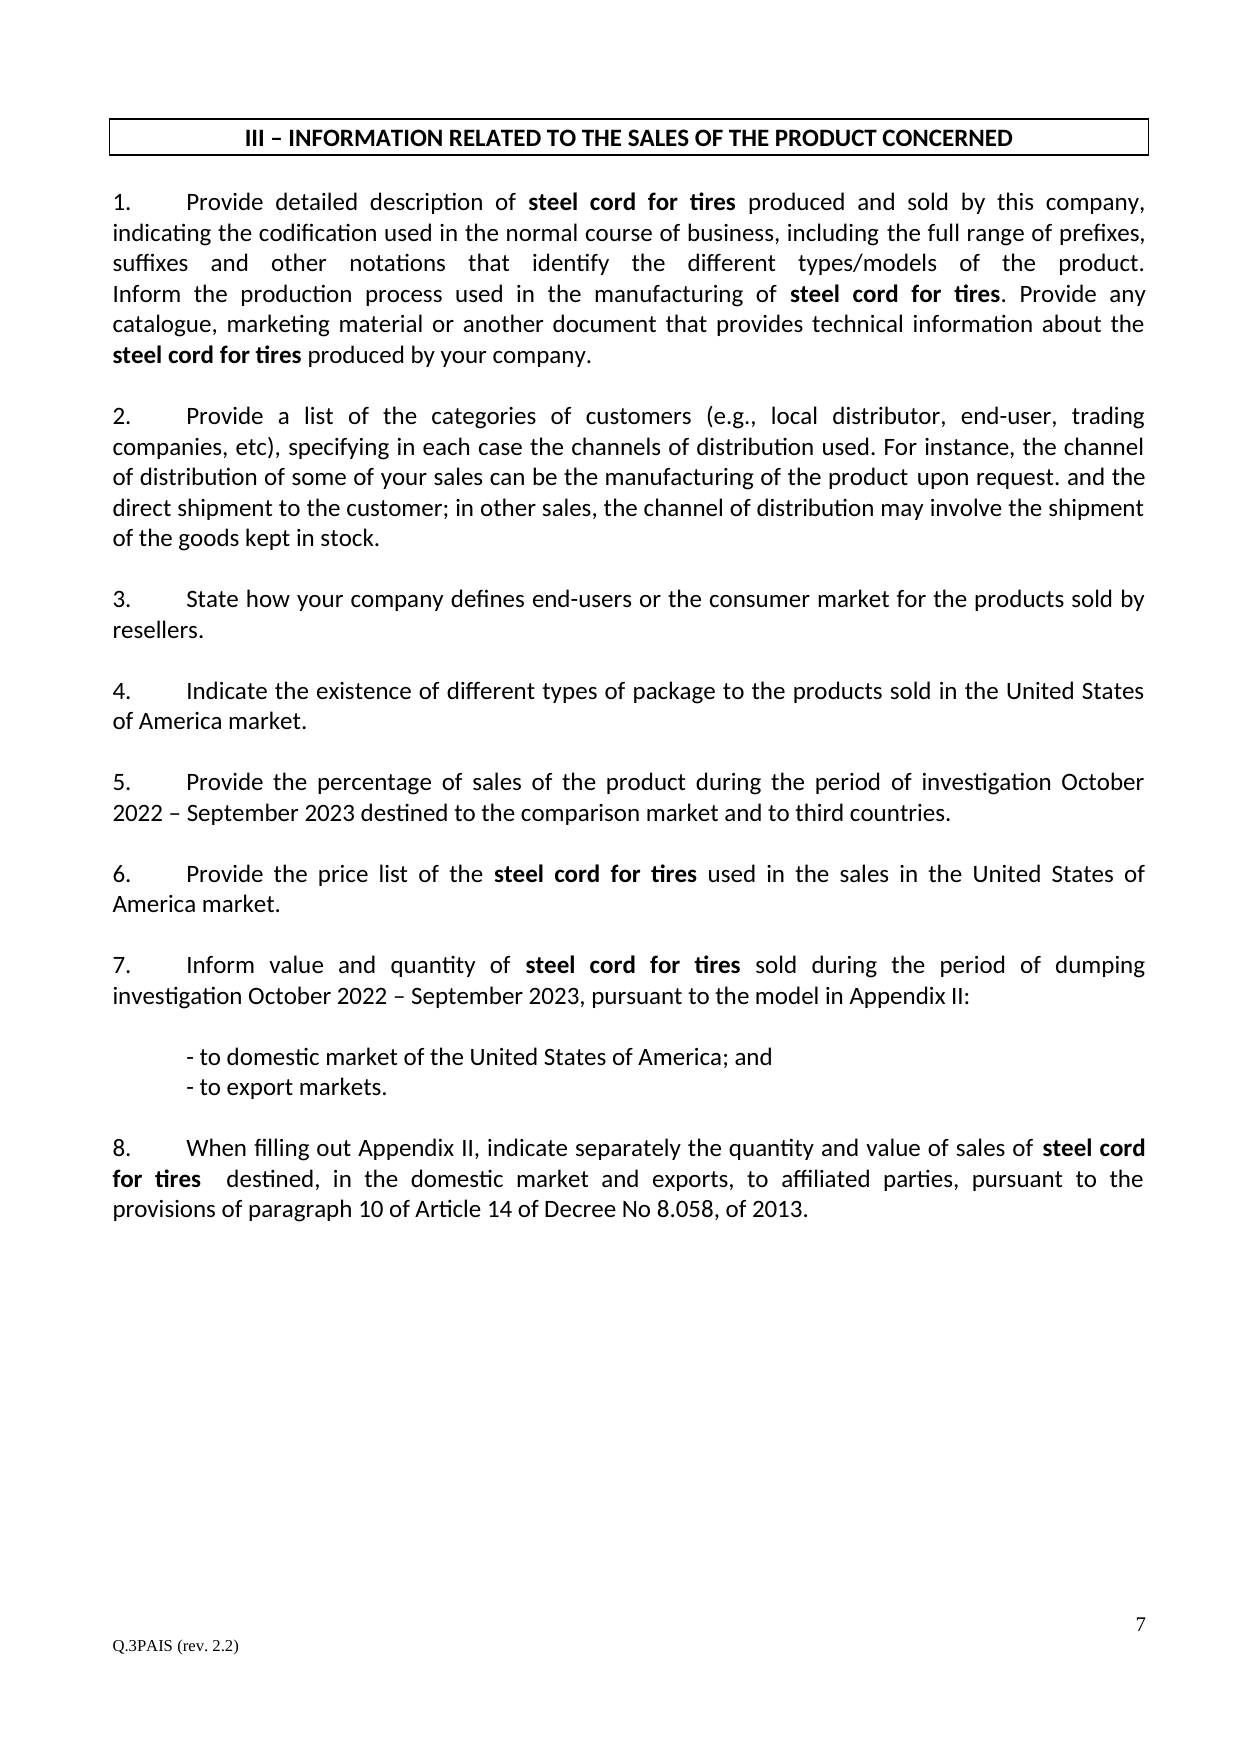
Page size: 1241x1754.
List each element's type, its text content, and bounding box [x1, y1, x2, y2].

text - to domestic market of the United States of America; and [112, 1041, 1146, 1072]
text 1. Provide detailed description of steel cord for tires produced and sold by this company, indicating the codification used in the normal course of business, including the full range of prefixes, suffixes and other notations that identify the different types/models of the product. Inform the production process used in the manufacturing of steel cord for tires. Provide any catalogue, marketing material or another document that provides technical information about the steel cord for tires produced by your company. [112, 186, 1146, 369]
text 8. When filling out Appendix II, indicate separately the quantity and value of sales of steel cord for tires destined, in the domestic market and exports, to affiliated parties, pursuant to the provisions of paragraph 10 of Article 14 of Decree No 8.058, of 2013. [112, 1133, 1146, 1224]
list Indicate the existence of different types of package to the products sold in the United States of America market. [112, 675, 1146, 736]
subtitle III – INFORMATION RELATED TO THE SALES OF THE PRODUCT CONCERNED [110, 120, 1148, 154]
list 2. Provide a list of the categories of customers (e.g., local distributor, end-user, trading companies, etc), specifying in each case the channels of distribution used. For instance, the channel of distribution of some of your sales can be the manufacturing of the product upon request. and the direct shipment to the customer; in other sales, the channel of distribution may involve the shipment of the goods kept in stock. [112, 400, 1146, 553]
list 5. Provide the percentage of sales of the product during the period of investigation October 2022 – September 2023 destined to the comparison market and to third countries. [112, 766, 1146, 827]
list 6. Provide the price list of the steel cord for tires used in the sales in the United States of America market. [112, 858, 1146, 919]
text 7. Inform value and quantity of steel cord for tires sold during the period of dumping investigation October 2022 – September 2023, pursuant to the model in Appendix II: [112, 949, 1146, 1011]
text - to export markets. [112, 1072, 1146, 1102]
list State how your company defines end-users or the consumer market for the products sold by resellers. [112, 583, 1146, 644]
